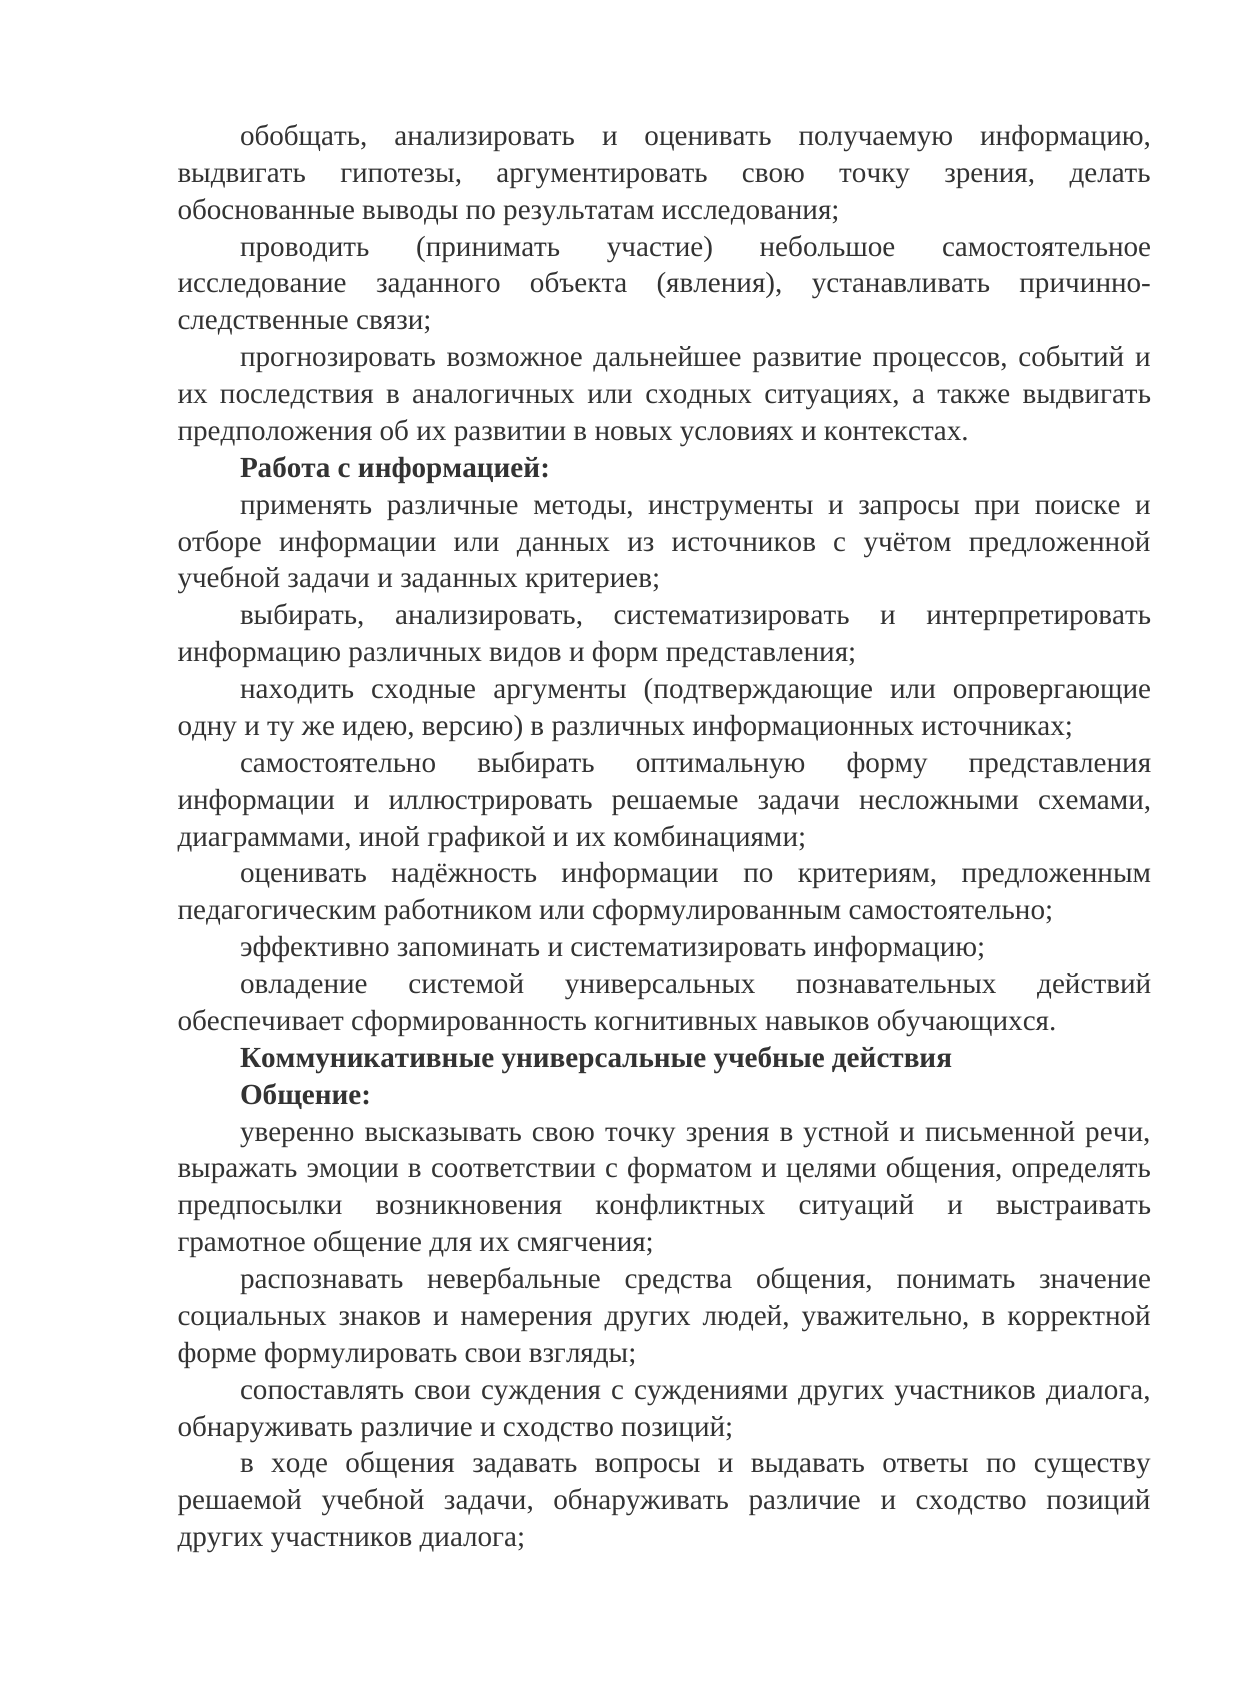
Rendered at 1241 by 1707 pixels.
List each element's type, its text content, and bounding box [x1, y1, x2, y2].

text эффективно запоминать и систематизировать информацию; [177, 929, 1152, 963]
text проводить (принимать участие) небольшое самостоятельное исследование заданного объекта (явления), устанавливать причинно-следственные связи; [177, 229, 1152, 336]
text распознавать невербальные средства общения, понимать значение социальных знаков и намерения других людей, уважительно, в корректной форме формулировать свои взгляды; [177, 1261, 1152, 1368]
text выбирать, анализировать, систематизировать и интерпретировать информацию различных видов и форм представления; [177, 597, 1152, 668]
text сопоставлять свои суждения с суждениями других участников диалога, обнаруживать различие и сходство позиций; [177, 1372, 1152, 1442]
text уверенно высказывать свою точку зрения в устной и письменной речи, выражать эмоции в соответствии с форматом и целями общения, определять предпосылки возникновения конфликтных ситуаций и выстраивать грамотное общение для их смягчения; [177, 1114, 1152, 1258]
text в ходе общения задавать вопросы и выдавать ответы по существу решаемой учебной задачи, обнаруживать различие и сходство позиций других участников диалога; [177, 1446, 1152, 1553]
text находить сходные аргументы (подтверждающие или опровергающие одну и ту же идею, версию) в различных информационных источниках; [177, 671, 1152, 742]
text Коммуникативные универсальные учебные действия [177, 1040, 1152, 1073]
text обобщать, анализировать и оценивать получаемую информацию, выдвигать гипотезы, аргументировать свою точку зрения, делать обоснованные выводы по результатам исследования; [177, 118, 1152, 225]
text прогнозировать возможное дальнейшее развитие процессов, событий и их последствия в аналогичных или сходных ситуациях, а также выдвигать предположения об их развитии в новых условиях и контекстах. [177, 339, 1152, 447]
text овладение системой универсальных познавательных действий обеспечивает сформированность когнитивных навыков обучающихся. [177, 966, 1152, 1037]
text применять различные методы, инструменты и запросы при поиске и отборе информации или данных из источников с учётом предложенной учебной задачи и заданных критериев; [177, 487, 1152, 594]
text самостоятельно выбирать оптимальную форму представления информации и иллюстрировать решаемые задачи несложными схемами, диаграммами, иной графикой и их комбинациями; [177, 745, 1152, 852]
text Общение: [177, 1077, 1152, 1110]
text Работа с информацией: [177, 450, 1152, 483]
text оценивать надёжность информации по критериям, предложенным педагогическим работником или сформулированным самостоятельно; [177, 856, 1152, 926]
